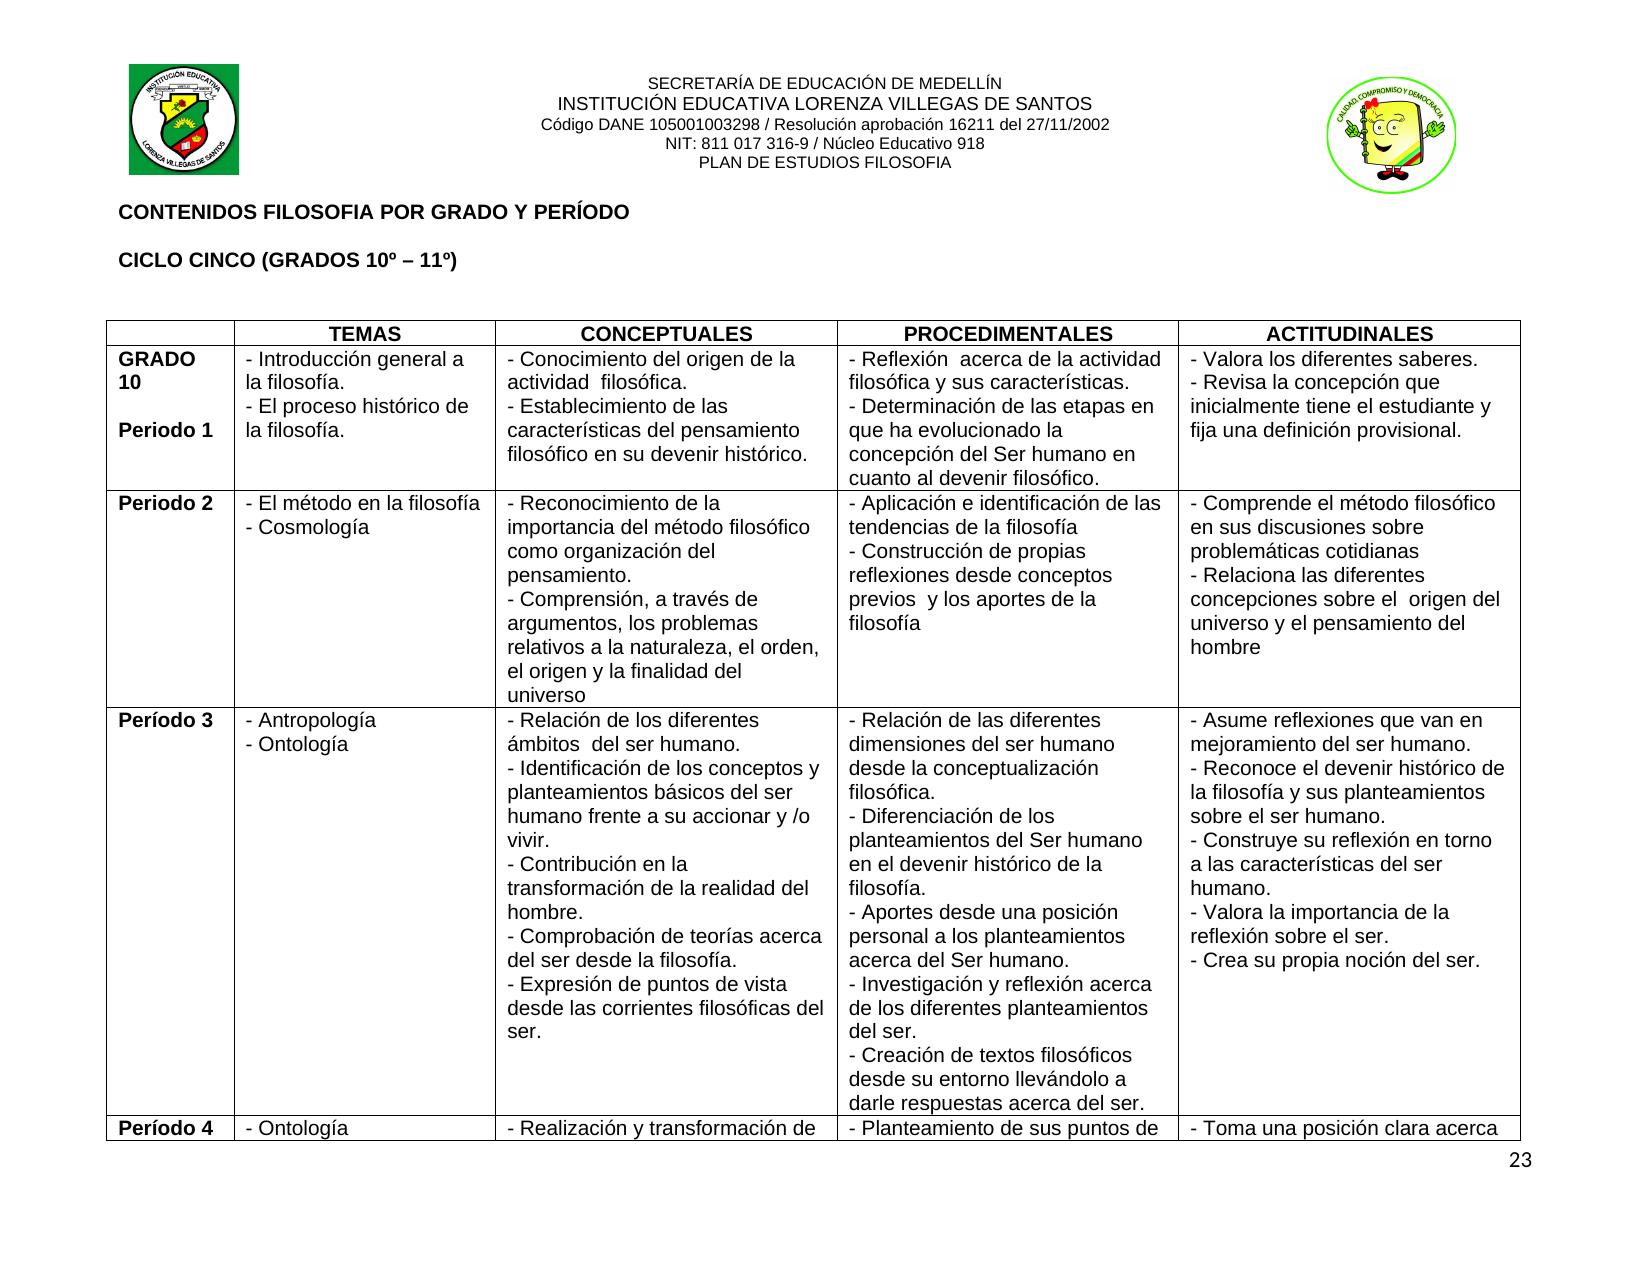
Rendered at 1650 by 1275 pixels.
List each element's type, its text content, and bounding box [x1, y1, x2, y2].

table_cell - Introducción general a la filosofía. - El proceso histórico de la filosofía. [235, 346, 495, 490]
table_cell - Relación de los diferentes ámbitos del ser humano. - Identificación de los conceptos y planteamientos básicos del ser humano frente a su accionar y /o vivir. - Contribución en la transformación de la realidad del hombre. - Comprobación de teorías acerca del ser desde la filosofía. - Expresión de puntos de vista desde las corrientes filosóficas del ser. [496, 708, 837, 1115]
table_cell - Reflexión acerca de la actividad filosófica y sus características. - Determinación de las etapas en que ha evolucionado la concepción del Ser humano en cuanto al devenir filosófico. [838, 346, 1178, 490]
table_cell - El método en la filosofía - Cosmología [235, 491, 495, 707]
table_header TEMAS [235, 321, 495, 345]
table_cell Periodo 2 [107, 491, 234, 707]
table_header [107, 321, 234, 345]
table_cell - Valora los diferentes saberes. - Revisa la concepción que inicialmente tiene el estudiante y fija una definición provisional. [1179, 346, 1520, 490]
table_cell GRADO 10 Periodo 1 [107, 346, 234, 490]
table_cell - Asume reflexiones que van en mejoramiento del ser humano. - Reconoce el devenir histórico de la filosofía y sus planteamientos sobre el ser humano. - Construye su reflexión en torno a las características del ser humano. - Valora la importancia de la reflexión sobre el ser. - Crea su propia noción del ser. [1179, 708, 1520, 1115]
table_cell Período 3 [107, 708, 234, 1115]
table_cell - Comprende el método filosófico en sus discusiones sobre problemáticas cotidianas - Relaciona las diferentes concepciones sobre el origen del universo y el pensamiento del hombre [1179, 491, 1520, 707]
table_cell - Aplicación e identificación de las tendencias de la filosofía - Construcción de propias reflexiones desde conceptos previos y los aportes de la filosofía [838, 491, 1178, 707]
table_cell - Reconocimiento de la importancia del método filosófico como organización del pensamiento. - Comprensión, a través de argumentos, los problemas relativos a la naturaleza, el orden, el origen y la finalidad del universo [496, 491, 837, 707]
table_cell - Antropología - Ontología [235, 708, 495, 1115]
table_cell - Relación de las diferentes dimensiones del ser humano desde la conceptualización filosófica. - Diferenciación de los planteamientos del Ser humano en el devenir histórico de la filosofía. - Aportes desde una posición personal a los planteamientos acerca del Ser humano. - Investigación y reflexión acerca de los diferentes planteamientos del ser. - Creación de textos filosóficos desde su entorno llevándolo a darle respuestas acerca del ser. [838, 708, 1178, 1115]
text CICLO CINCO (GRADOS 10º – 11º) [118, 248, 1532, 272]
table_cell - Conocimiento del origen de la actividad filosófica. - Establecimiento de las características del pensamiento filosófico en su devenir histórico. [496, 346, 837, 490]
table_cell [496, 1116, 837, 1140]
text CONTENIDOS FILOSOFIA POR GRADO Y PERÍODO [118, 200, 1532, 224]
picture [1326, 77, 1457, 194]
table_header CONCEPTUALES [496, 321, 837, 345]
table_cell - Ontología - Lógica (Epistemología) [235, 1116, 495, 1140]
picture [128, 64, 240, 175]
table_header ACTITUDINALES [1179, 321, 1520, 345]
table_cell Período 4 [107, 1116, 234, 1140]
table_header PROCEDIMENTALES [838, 321, 1178, 345]
